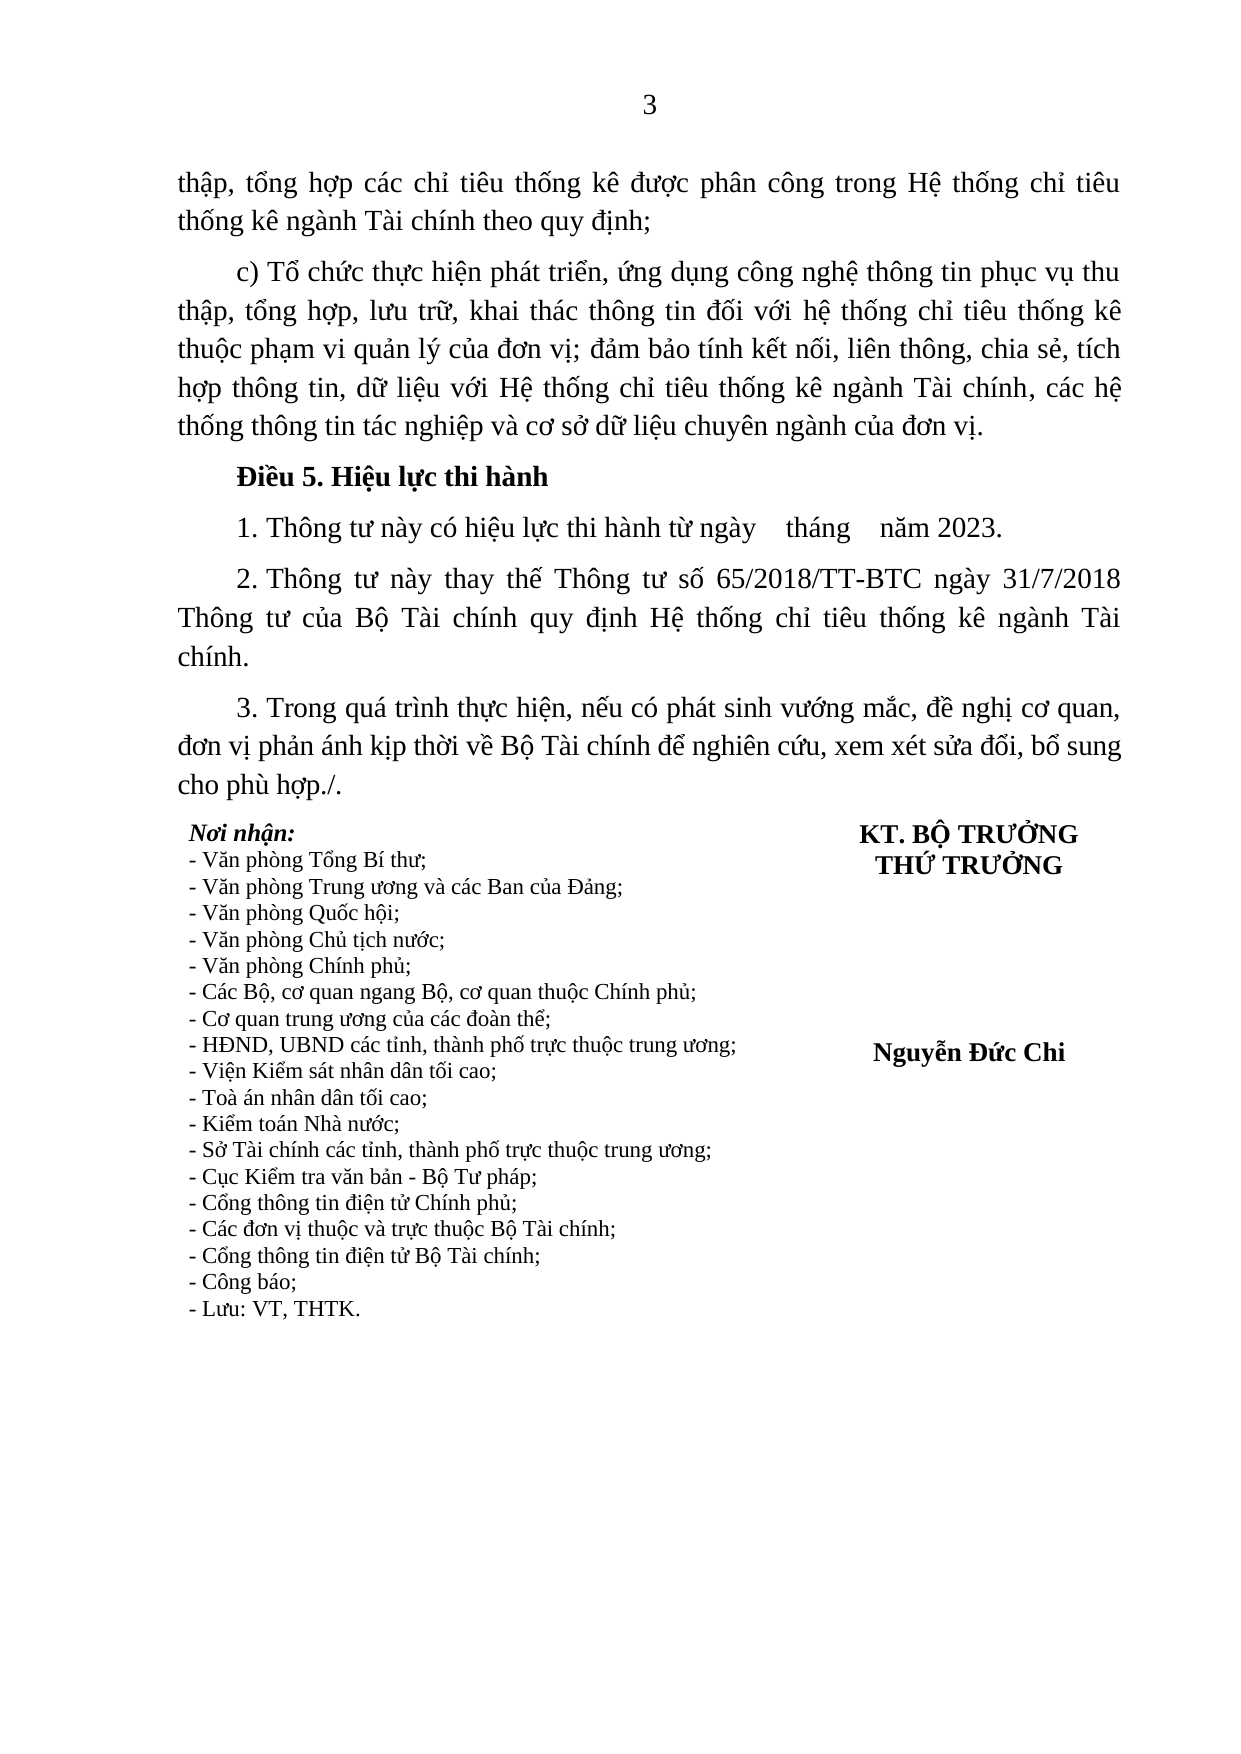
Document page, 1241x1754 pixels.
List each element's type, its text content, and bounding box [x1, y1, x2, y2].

subtitle Điều 5. Hiệu lực thi hành [177, 459, 1122, 493]
table_header Nơi nhận: - Văn phòng Tổng Bí thư; - Văn phòng Trung ương và các Ban của Đảng; - Văn phòng Quốc hội; - Văn phòng Chủ tịch nước; - Văn phòng Chính phủ; - Các Bộ, cơ quan ngang Bộ, cơ quan thuộc Chính phủ; - Cơ quan trung ương của các đoàn thể; - HĐND, UBND các tỉnh, thành phố trực thuộc trung ương; - Viện Kiểm sát nhân dân tối cao; - Toà án nhân dân tối cao; - Kiểm toán Nhà nước; - Sở Tài chính các tỉnh, thành phố trực thuộc trung ương; - Cục Kiểm tra văn bản - Bộ Tư pháp; - Cổng thông tin điện tử Chính phủ; - Các đơn vị thuộc và trực thuộc Bộ Tài chính; - Cổng thông tin điện tử Bộ Tài chính; - Công báo; - Lưu: VT, THTK. [177, 818, 764, 1405]
text c) Tổ chức thực hiện phát triển, ứng dụng công nghệ thông tin phục vụ thu thập, tổng hợp, lưu trữ, khai thác thông tin đối với hệ thống chỉ tiêu thống kê thuộc phạm vi quản lý của đơn vị; đảm bảo tính kết nối, liên thông, chia sẻ, tích hợp thông tin, dữ liệu với Hệ thống chỉ tiêu thống kê ngành Tài chính, các hệ thống thông tin tác nghiệp và cơ sở dữ liệu chuyên ngành của đơn vị. [177, 254, 1122, 442]
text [177, 165, 1122, 237]
text 3. Trong quá trình thực hiện, nếu có phát sinh vướng mắc, đề nghị cơ quan, đơn vị phản ánh kịp thời về Bộ Tài chính để nghiên cứu, xem xét sửa đổi, bổ sung cho phù hợp./. [177, 690, 1122, 800]
table_header KT. BỘ TRƯỞNG THỨ TRƯỞNG Nguyễn Đức Chi [764, 818, 1173, 1405]
list Thông tư này có hiệu lực thi hành từ ngày tháng năm 2023. [236, 511, 1122, 544]
list Thông tư này thay thế Thông tư số 65/2018/TT-BTC ngày 31/7/2018 Thông tư của Bộ Tài chính quy định Hệ thống chỉ tiêu thống kê ngành Tài chính. [177, 562, 1122, 672]
